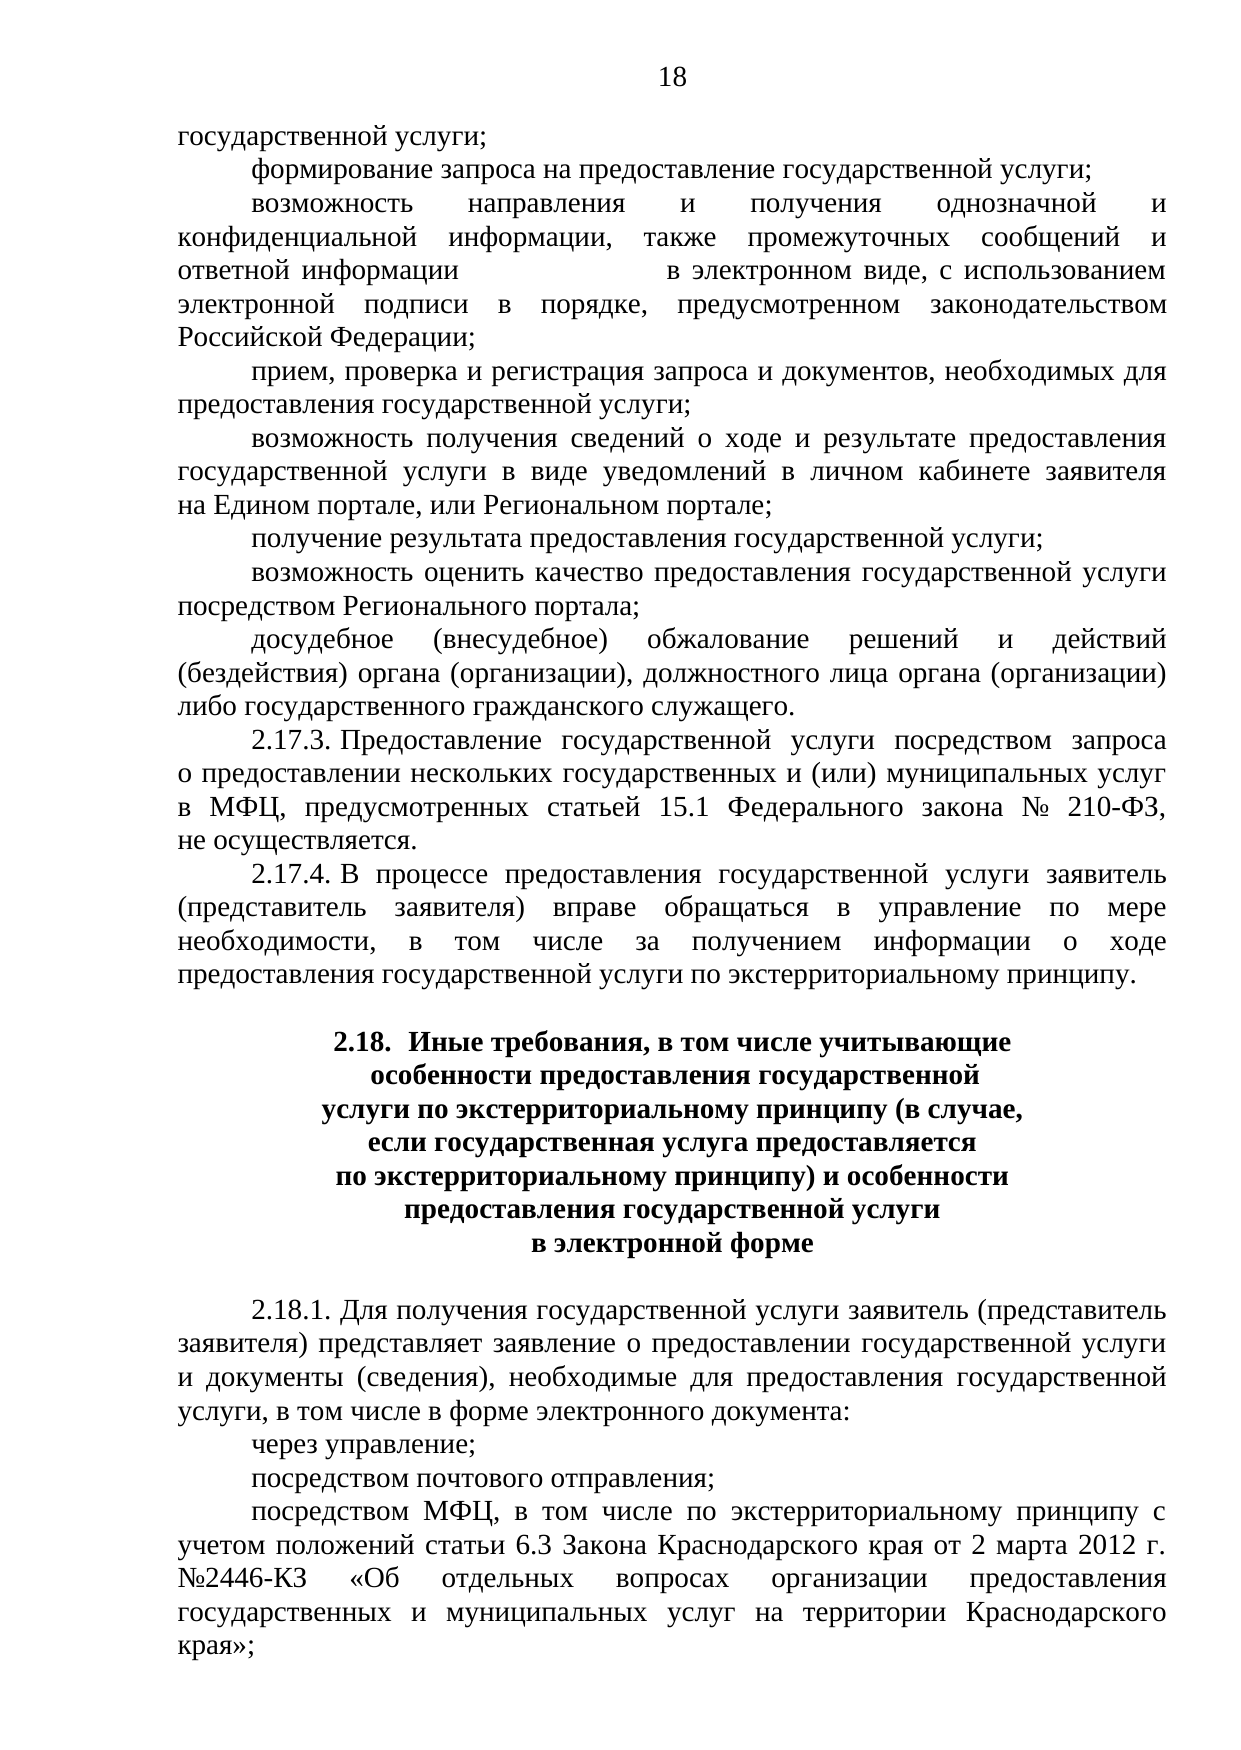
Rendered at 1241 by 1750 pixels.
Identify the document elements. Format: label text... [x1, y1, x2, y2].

list Для получения государственной услуги заявитель (представитель заявителя) представляет заявление о предоставлении государственной услуги и документы (сведения), необходимые для предоставления государственной услуги, в том числе в форме электронного документа: [177, 1292, 1167, 1426]
text предоставления государственной услуги [177, 1191, 1167, 1225]
text в электронной форме [177, 1225, 1167, 1258]
text получение результата предоставления государственной услуги; [177, 521, 1167, 554]
text возможность оценить качество предоставления государственной услуги посредством Регионального портала; [177, 554, 1167, 621]
text посредством МФЦ, в том числе по экстерриториальному принципу с учетом положений статьи 6.3 Закона Краснодарского края от 2 марта 2012 г. №2446-КЗ «Об отдельных вопросах организации предоставления государственных и муниципальных услуг на территории Краснодарского края»; [177, 1493, 1167, 1661]
text посредством почтового отправления; [177, 1460, 1167, 1493]
text через управление; [177, 1426, 1167, 1460]
list В процессе предоставления государственной услуги заявитель (представитель заявителя) вправе обращаться в управление по мере необходимости, в том числе за получением информации о ходе предоставления государственной услуги по экстерриториальному принципу. [177, 856, 1167, 990]
text если государственная услуга предоставляется [177, 1124, 1167, 1158]
text особенности предоставления государственной [177, 1057, 1167, 1091]
text формирование запроса на предоставление государственной услуги; [177, 152, 1167, 185]
text досудебное (внесудебное) обжалование решений и действий (бездействия) органа (организации), должностного лица органа (организации) либо государственного гражданского служащего. [177, 621, 1167, 722]
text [177, 118, 1167, 152]
list Предоставление государственной услуги посредством запроса о предоставлении нескольких государственных и (или) муниципальных услуг в МФЦ, предусмотренных статьей 15.1 Федерального закона № 210-ФЗ, не осуществляется. [177, 722, 1167, 856]
text возможность направления и получения однозначной и конфиденциальной информации, также промежуточных сообщений и ответной информации в электронном виде, с использованием электронной подписи в порядке, предусмотренном законодательством Российской Федерации; [177, 185, 1167, 353]
text услуги по экстерриториальному принципу (в случае, [177, 1091, 1167, 1124]
text возможность получения сведений о ходе и результате предоставления государственной услуги в виде уведомлений в личном кабинете заявителя на Едином портале, или Региональном портале; [177, 420, 1167, 521]
text прием, проверка и регистрация запроса и документов, необходимых для предоставления государственной услуги; [177, 353, 1167, 420]
list Иные требования, в том числе учитывающие [177, 1024, 1167, 1057]
text по экстерриториальному принципу) и особенности [177, 1158, 1167, 1191]
